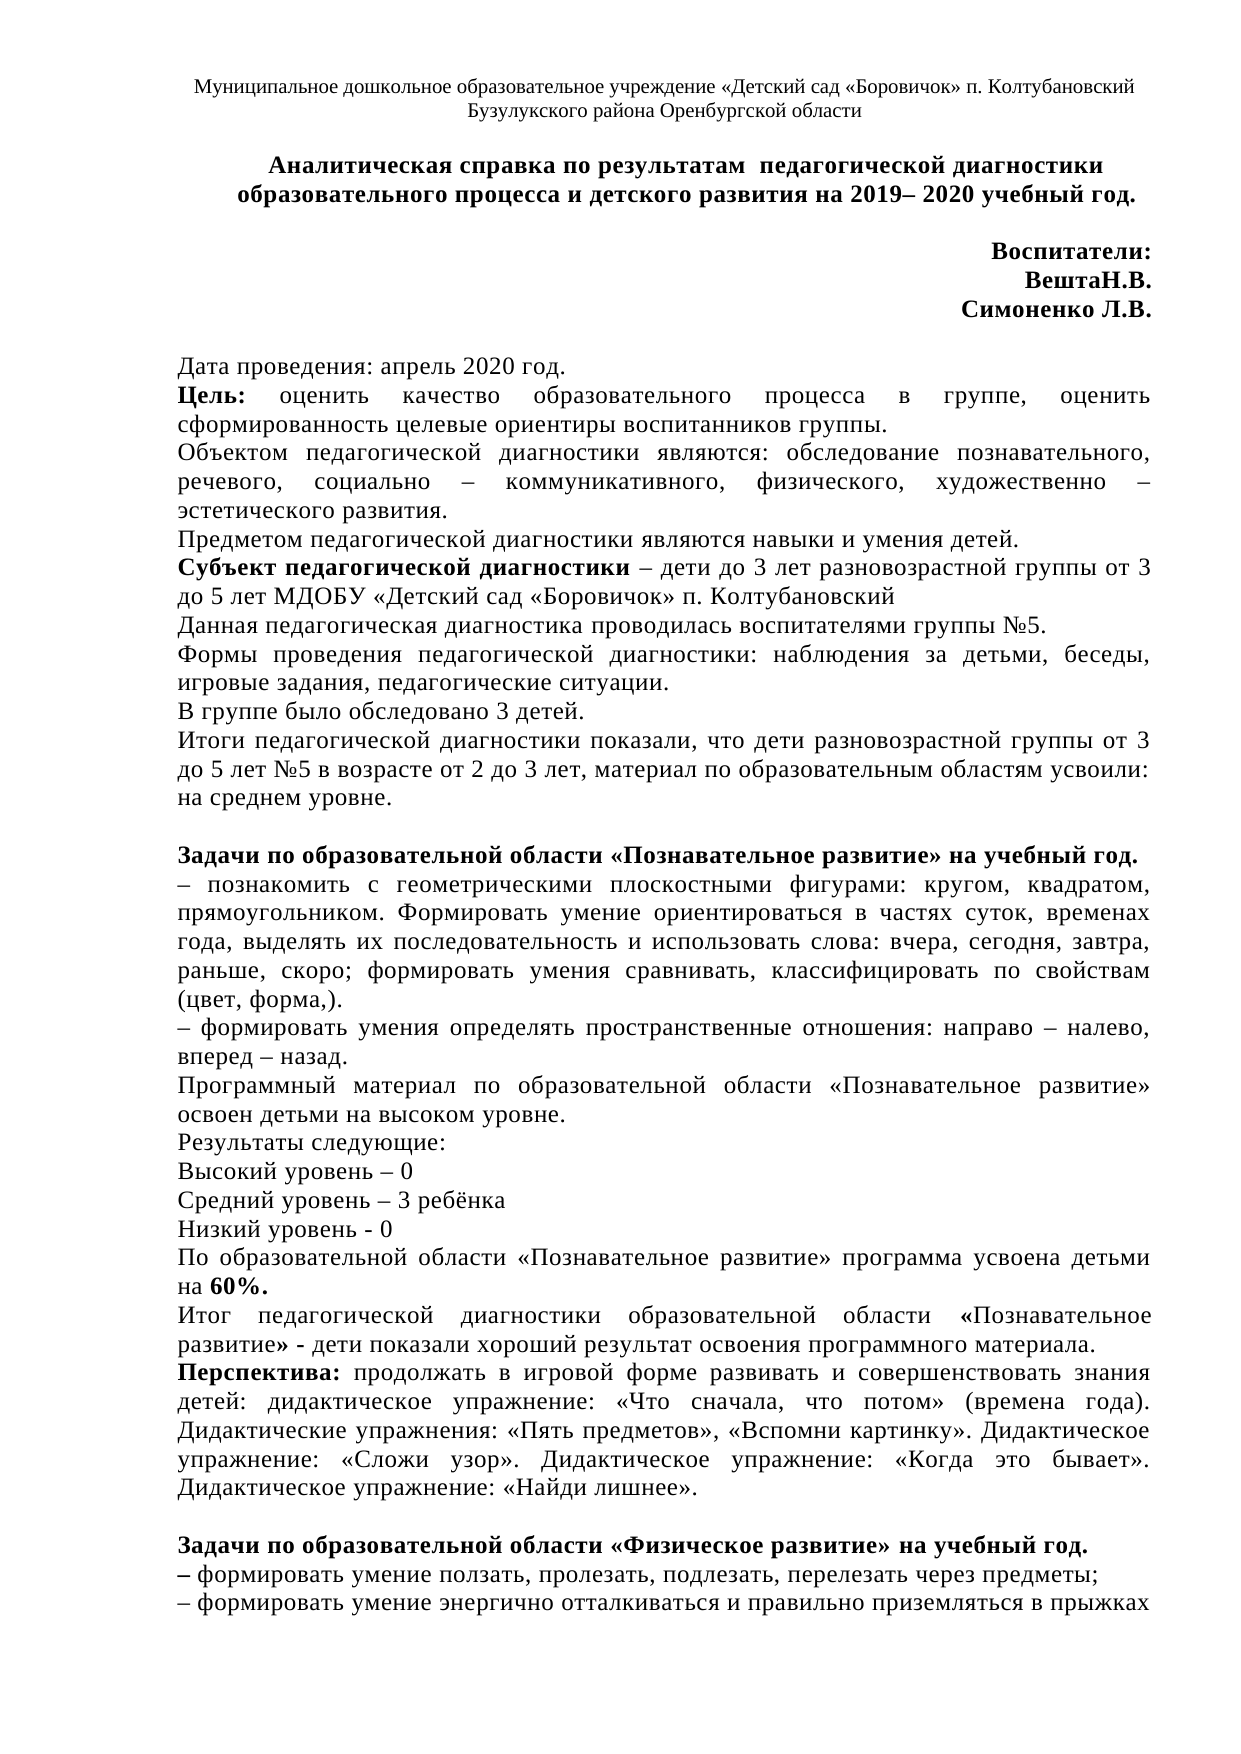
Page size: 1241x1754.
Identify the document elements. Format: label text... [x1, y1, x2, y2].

text В группе было обследовано 3 детей. [177, 696, 1152, 725]
text – формировать умение ползать, пролезать, подлезать, перелезать через предметы; [177, 1559, 1152, 1587]
text – познакомить с геометрическими плоскостными фигурами: кругом, квадратом, прямоугольником. Формировать умение ориентироваться в частях суток, временах года, выделять их последовательность и использовать слова: вчера, сегодня, завтра, раньше, скоро; формировать умения сравнивать, классифицировать по свойствам (цвет, форма,). [177, 869, 1152, 1012]
text Средний уровень – 3 ребёнка [177, 1185, 1152, 1214]
text Перспектива: продолжать в игровой форме развивать и совершенствовать знания детей: дидактическое упражнение: «Что сначала, что потом» (времена года). Дидактические упражнения: «Пять предметов», «Вспомни картинку». Дидактическое упражнение: «Сложи узор». Дидактическое упражнение: «Когда это бывает». Дидактическое упражнение: «Найди лишнее». [177, 1357, 1152, 1501]
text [177, 1587, 1152, 1616]
text ВештаН.В. [223, 265, 1152, 294]
text Итоги педагогической диагностики показали, что дети разновозрастной группы от 3 до 5 лет №5 в возрасте от 2 до 3 лет, материал по образовательным областям усвоили: на среднем уровне. [177, 725, 1152, 811]
text Данная педагогическая диагностика проводилась воспитателями группы №5. [177, 610, 1152, 639]
text Результаты следующие: [177, 1127, 1152, 1156]
text Высокий уровень – 0 [177, 1156, 1152, 1185]
text Задачи по образовательной области «Познавательное развитие» на учебный год. [177, 840, 1152, 869]
text Дата проведения: апрель 2020 год. [177, 351, 1152, 380]
text Цель: оценить качество образовательного процесса в группе, оценить сформированность целевые ориентиры воспитанников группы. [177, 380, 1152, 437]
text Аналитическая справка по результатам педагогической диагностики образовательного процесса и детского развития на 2019– 2020 учебный год. [221, 150, 1152, 207]
text Объектом педагогической диагностики являются: обследование познавательного, речевого, социально – коммуникативного, физического, художественно – эстетического развития. [177, 437, 1152, 524]
text Итог педагогической диагностики образовательной области «Познавательное развитие» - дети показали хороший результат освоения программного материала. [177, 1300, 1152, 1357]
text Программный материал по образовательной области «Познавательное развитие» освоен детьми на высоком уровне. [177, 1070, 1152, 1127]
text Субъект педагогической диагностики – дети до 3 лет разновозрастной группы от 3 до 5 лет МДОБУ «Детский сад «Боровичок» п. Колтубановский [177, 552, 1152, 610]
text Симоненко Л.В. [223, 294, 1152, 322]
text Предметом педагогической диагностики являются навыки и умения детей. [177, 524, 1152, 552]
text – формировать умения определять пространственные отношения: направо – налево, вперед – назад. [177, 1012, 1152, 1070]
text Воспитатели: [223, 236, 1152, 265]
text Низкий уровень - 0 [177, 1214, 1152, 1242]
text Формы проведения педагогической диагностики: наблюдения за детьми, беседы, игровые задания, педагогические ситуации. [177, 639, 1152, 696]
text По образовательной области «Познавательное развитие» программа усвоена детьми на 60%. [177, 1242, 1152, 1300]
text Задачи по образовательной области «Физическое развитие» на учебный год. [177, 1530, 1152, 1559]
